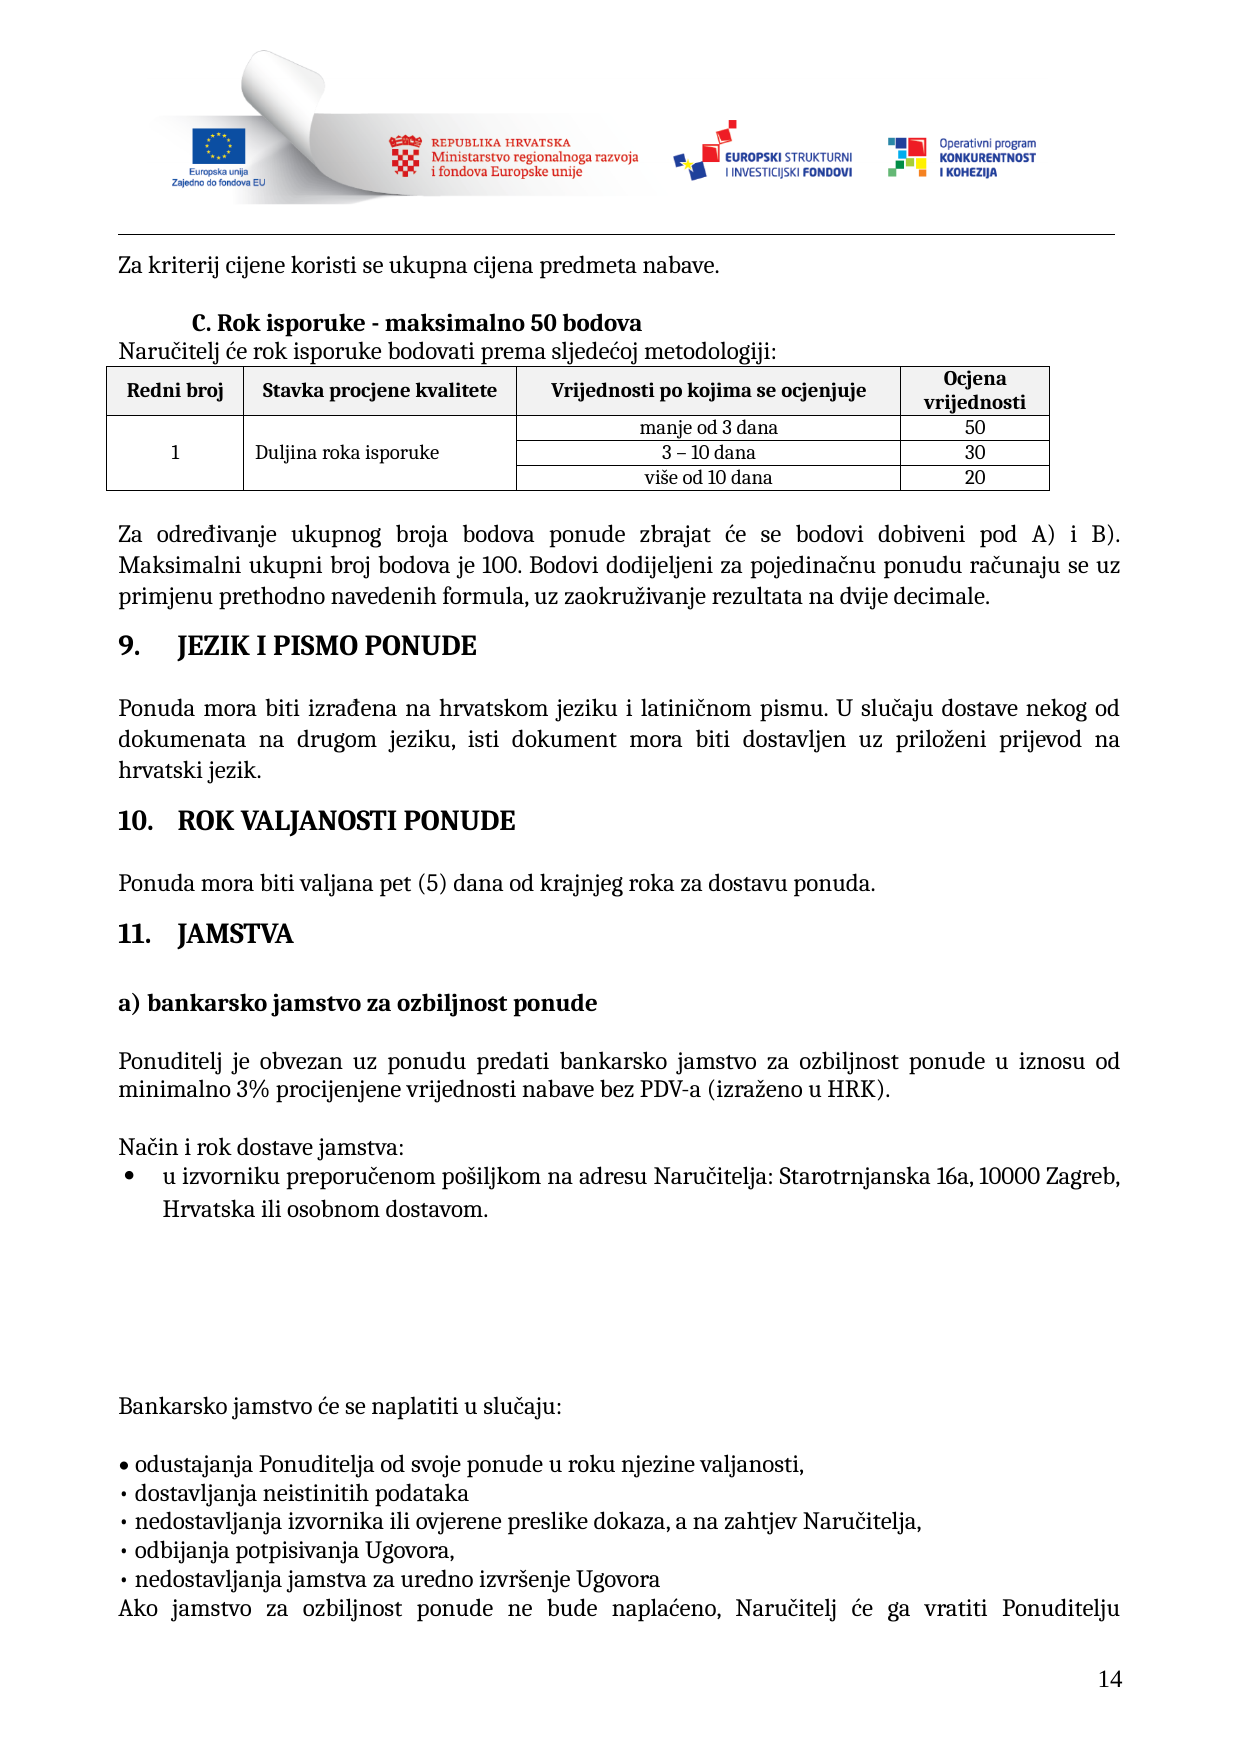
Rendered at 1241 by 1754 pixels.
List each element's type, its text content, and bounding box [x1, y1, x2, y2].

text Ponuda mora biti valjana pet (5) dana od krajnjeg roka za dostavu ponuda. [118, 869, 1122, 898]
text Bankarsko jamstvo će se naplatiti u slučaju: [118, 1392, 1122, 1421]
text 11. JAMSTVA [118, 917, 1122, 950]
table_cell 1 [107, 416, 243, 490]
table_header Vrijednosti po kojima se ocjenjuje [517, 367, 900, 415]
picture [144, 45, 1048, 222]
text Ponuditelj je obvezan uz ponudu predati bankarsko jamstvo za ozbiljnost ponude u iznosu od minimalno 3% procijenjene vrijednosti nabave bez PDV-a (izraženo u HRK). [118, 1047, 1122, 1104]
text Naručitelj će rok isporuke bodovati prema sljedećoj metodologiji: [118, 337, 1122, 366]
table_cell 50 [901, 416, 1049, 440]
table_cell 20 [901, 466, 1049, 490]
text • odbijanja potpisivanja Ugovora, [118, 1536, 1122, 1565]
text • nedostavljanja jamstva za uredno izvršenje Ugovora [118, 1565, 1122, 1593]
text C. Rok isporuke - maksimalno 50 bodova [118, 308, 1122, 337]
text 9. JEZIK I PISMO PONUDE [118, 629, 1122, 663]
list u izvorniku preporučenom pošiljkom na adresu Naručitelja: Starotrnjanska 16a, 10000 Zagreb, Hrvatska ili osobnom dostavom. [125, 1162, 1122, 1223]
table_header Stavka procjene kvalitete [244, 367, 516, 415]
table_cell više od 10 dana [517, 466, 900, 490]
text Ponuda mora biti izrađena na hrvatskom jeziku i latiničnom pismu. U slučaju dostave nekog od dokumenata na drugom jeziku, isti dokument mora biti dostavljen uz priloženi prijevod na hrvatski jezik. [118, 694, 1122, 785]
table_header Redni broj [107, 367, 243, 415]
text a) bankarsko jamstvo za ozbiljnost ponude [118, 989, 1122, 1018]
table_cell 3 – 10 dana [517, 441, 900, 465]
text • nedostavljanja izvornika ili ovjerene preslike dokaza, a na zahtjev Naručitelja, [118, 1507, 1122, 1536]
text Za kriterij cijene koristi se ukupna cijena predmeta nabave. [118, 180, 1122, 280]
table_cell Duljina roka isporuke [244, 416, 516, 490]
table_header Ocjena vrijednosti [901, 367, 1049, 415]
text • dostavljanja neistinitih podataka [118, 1478, 1122, 1507]
text Način i rok dostave jamstva: [118, 1133, 1122, 1162]
text 10. ROK VALJANOSTI PONUDE [118, 804, 1122, 838]
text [118, 1593, 1122, 1622]
table_cell 30 [901, 441, 1049, 465]
text Za određivanje ukupnog broja bodova ponude zbrajat će se bodovi dobiveni pod A) i B). Maksimalni ukupni broj bodova je 100. Bodovi dodijeljeni za pojedinačnu ponudu računaju se uz primjenu prethodno navedenih formula, uz zaokruživanje rezultata na dvije decimale. [118, 520, 1122, 611]
table_cell manje od 3 dana [517, 416, 900, 440]
text • odustajanja Ponuditelja od svoje ponude u roku njezine valjanosti, [118, 1450, 1122, 1478]
